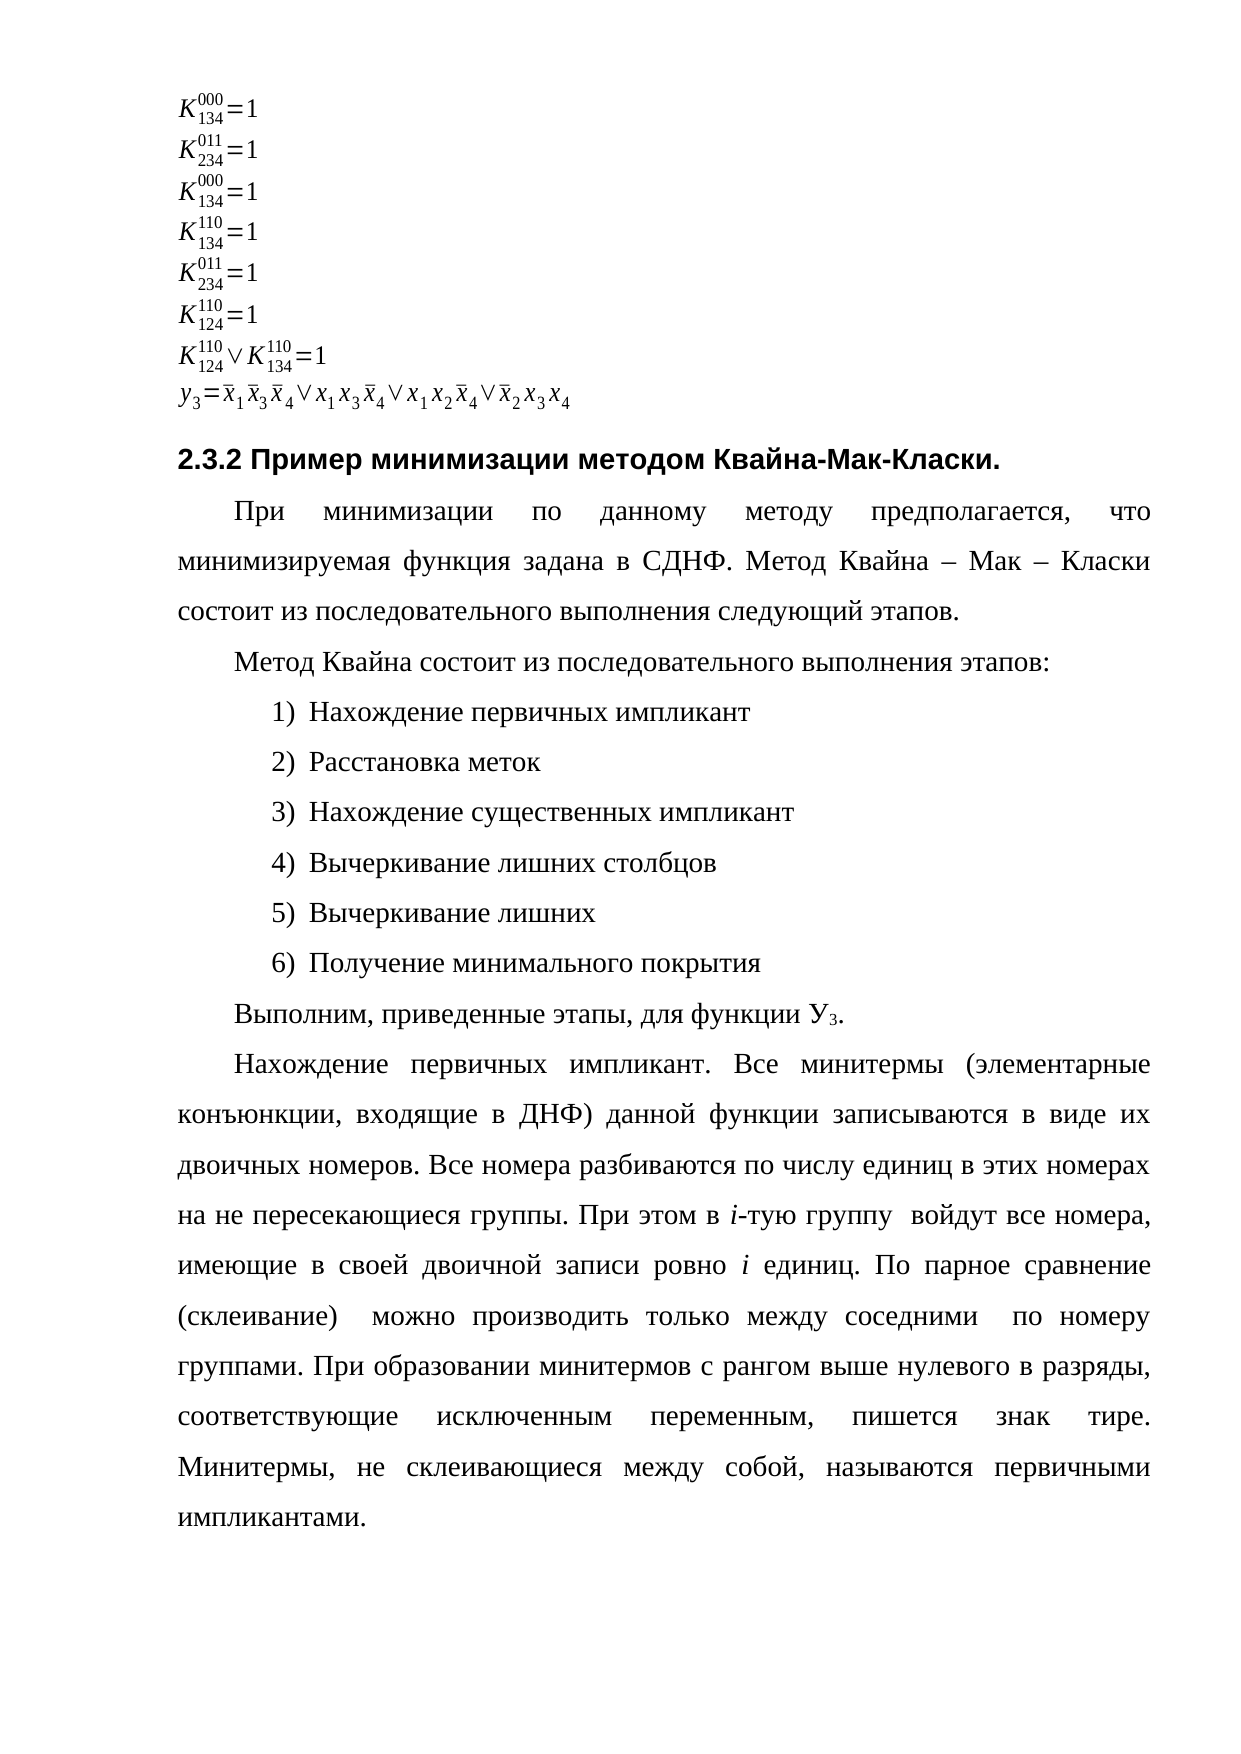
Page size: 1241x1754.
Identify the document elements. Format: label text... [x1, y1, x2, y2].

text При минимизации по данному методу предполагается, что минимизируемая функция задана в СДНФ. Метод Квайна – Мак – Класки состоит из последовательного выполнения следующий этапов. [177, 493, 1152, 627]
text Метод Квайна состоит из последовательного выполнения этапов: [177, 644, 1152, 677]
list Нахождение первичных импликант [271, 694, 1152, 727]
text Выполним, приведенные этапы, для функции У3. [177, 996, 1152, 1029]
list Расстановка меток [271, 744, 1152, 778]
list Вычеркивание лишних столбцов [271, 845, 1152, 878]
list Вычеркивание лишних [271, 895, 1152, 929]
list Получение минимального покрытия [271, 946, 1152, 979]
text Нахождение первичных импликант. Все минитермы (элементарные конъюнкции, входящие в ДНФ) данной функции записываются в виде их двоичных номеров. Все номера разбиваются по числу единиц в этих номерах на не пересекающиеся группы. При этом в i-тую группу войдут все номера, имеющие в своей двоичной записи ровно i единиц. По парное сравнение (склеивание) можно производить только между соседними по номеру группами. При образовании минитермов с рангом выше нулевого в разряды, соответствующие исключенным переменным, пишется знак тире. Минитермы, не склеивающиеся между собой, называются первичными импликантами. [177, 1046, 1152, 1532]
list Нахождение существенных импликант [271, 794, 1152, 828]
subtitle 2.3.2 Пример минимизации методом Квайна-Мак-Класки. [177, 442, 1152, 476]
